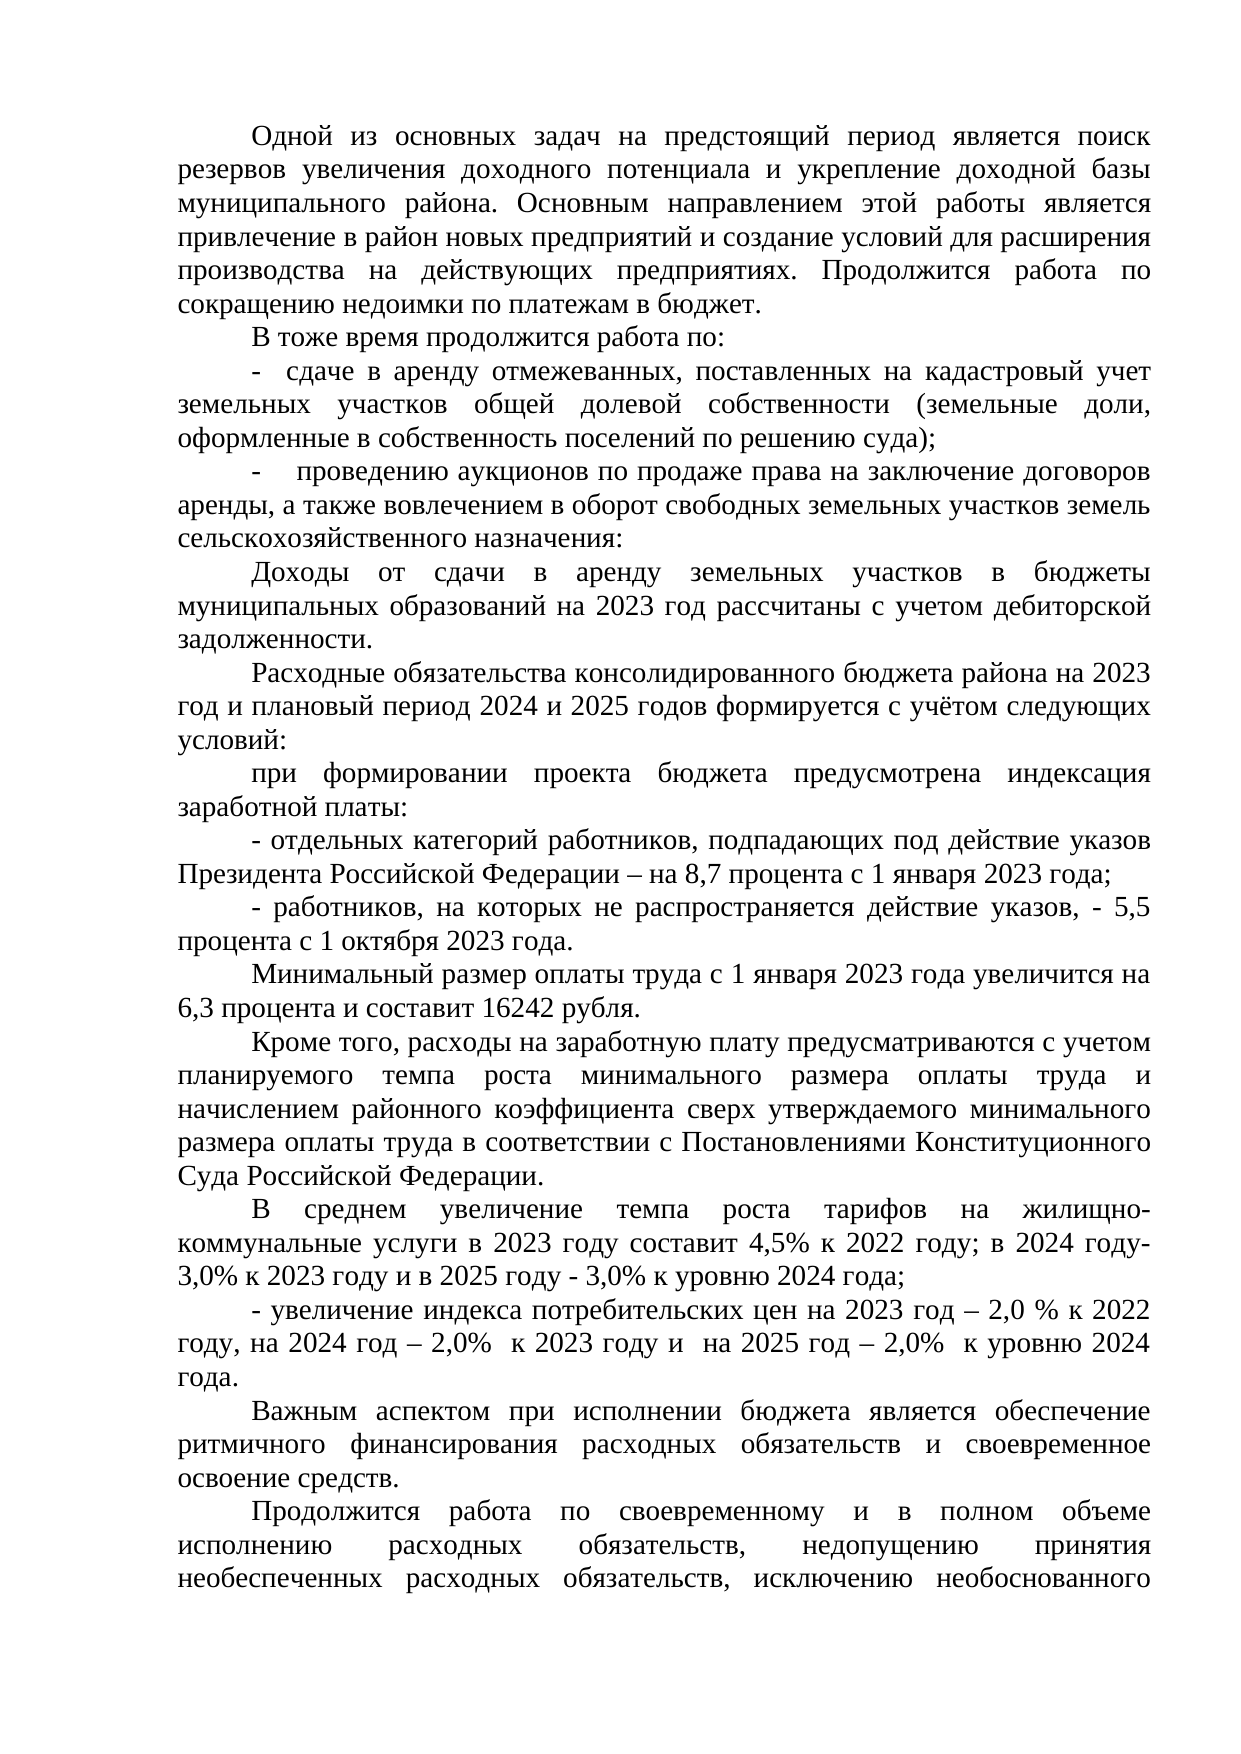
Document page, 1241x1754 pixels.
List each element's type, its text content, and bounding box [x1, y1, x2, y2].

text Одной из основных задач на предстоящий период является поиск резервов увеличения доходного потенциала и укрепление доходной базы муниципального района. Основным направлением этой работы является привлечение в район новых предприятий и создание условий для расширения производства на действующих предприятиях. Продолжится работа по сокращению недоимки по платежам в бюджет. [177, 118, 1152, 319]
text - сдаче в аренду отмежеванных, поставленных на кадастровый учет земельных участков общей долевой собственности (земельные доли, оформленные в собственность поселений по решению суда); [177, 353, 1152, 453]
text В тоже время продолжится работа по: [177, 319, 1152, 353]
text Минимальный размер оплаты труда с 1 января 2023 года увеличится на 6,3 процента и составит 16242 рубля. [177, 957, 1152, 1024]
text Расходные обязательства консолидированного бюджета района на 2023 год и плановый период 2024 и 2025 годов формируется с учётом следующих условий: [177, 655, 1152, 755]
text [177, 1493, 1152, 1594]
text - работников, на которых не распространяется действие указов, - 5,5 процента с 1 октября 2023 года. [177, 889, 1152, 957]
text Доходы от сдачи в аренду земельных участков в бюджеты муниципальных образований на 2023 год рассчитаны с учетом дебиторской задолженности. [177, 554, 1152, 655]
text В среднем увеличение темпа роста тарифов на жилищно-коммунальные услуги в 2023 году составит 4,5% к 2022 году; в 2024 году-3,0% к 2023 году и в 2025 году - 3,0% к уровню 2024 года; [177, 1191, 1152, 1292]
text - проведению аукционов по продаже права на заключение договоров аренды, а также вовлечением в оборот свободных земельных участков земель сельскохозяйственного назначения: [177, 453, 1152, 554]
text Кроме того, расходы на заработную плату предусматриваются с учетом планируемого темпа роста минимального размера оплаты труда и начислением районного коэффициента сверх утверждаемого минимального размера оплаты труда в соответствии с Постановлениями Конституционного Суда Российской Федерации. [177, 1024, 1152, 1191]
text при формировании проекта бюджета предусмотрена индексация заработной платы: [177, 755, 1152, 822]
text - отдельных категорий работников, подпадающих под действие указов Президента Российской Федерации – на 8,7 процента с 1 января 2023 года; [177, 822, 1152, 889]
text Важным аспектом при исполнении бюджета является обеспечение ритмичного финансирования расходных обязательств и своевременное освоение средств. [177, 1393, 1152, 1493]
text - увеличение индекса потребительских цен на 2023 год – 2,0 % к 2022 году, на 2024 год – 2,0% к 2023 году и на 2025 год – 2,0% к уровню 2024 года. [177, 1292, 1152, 1393]
